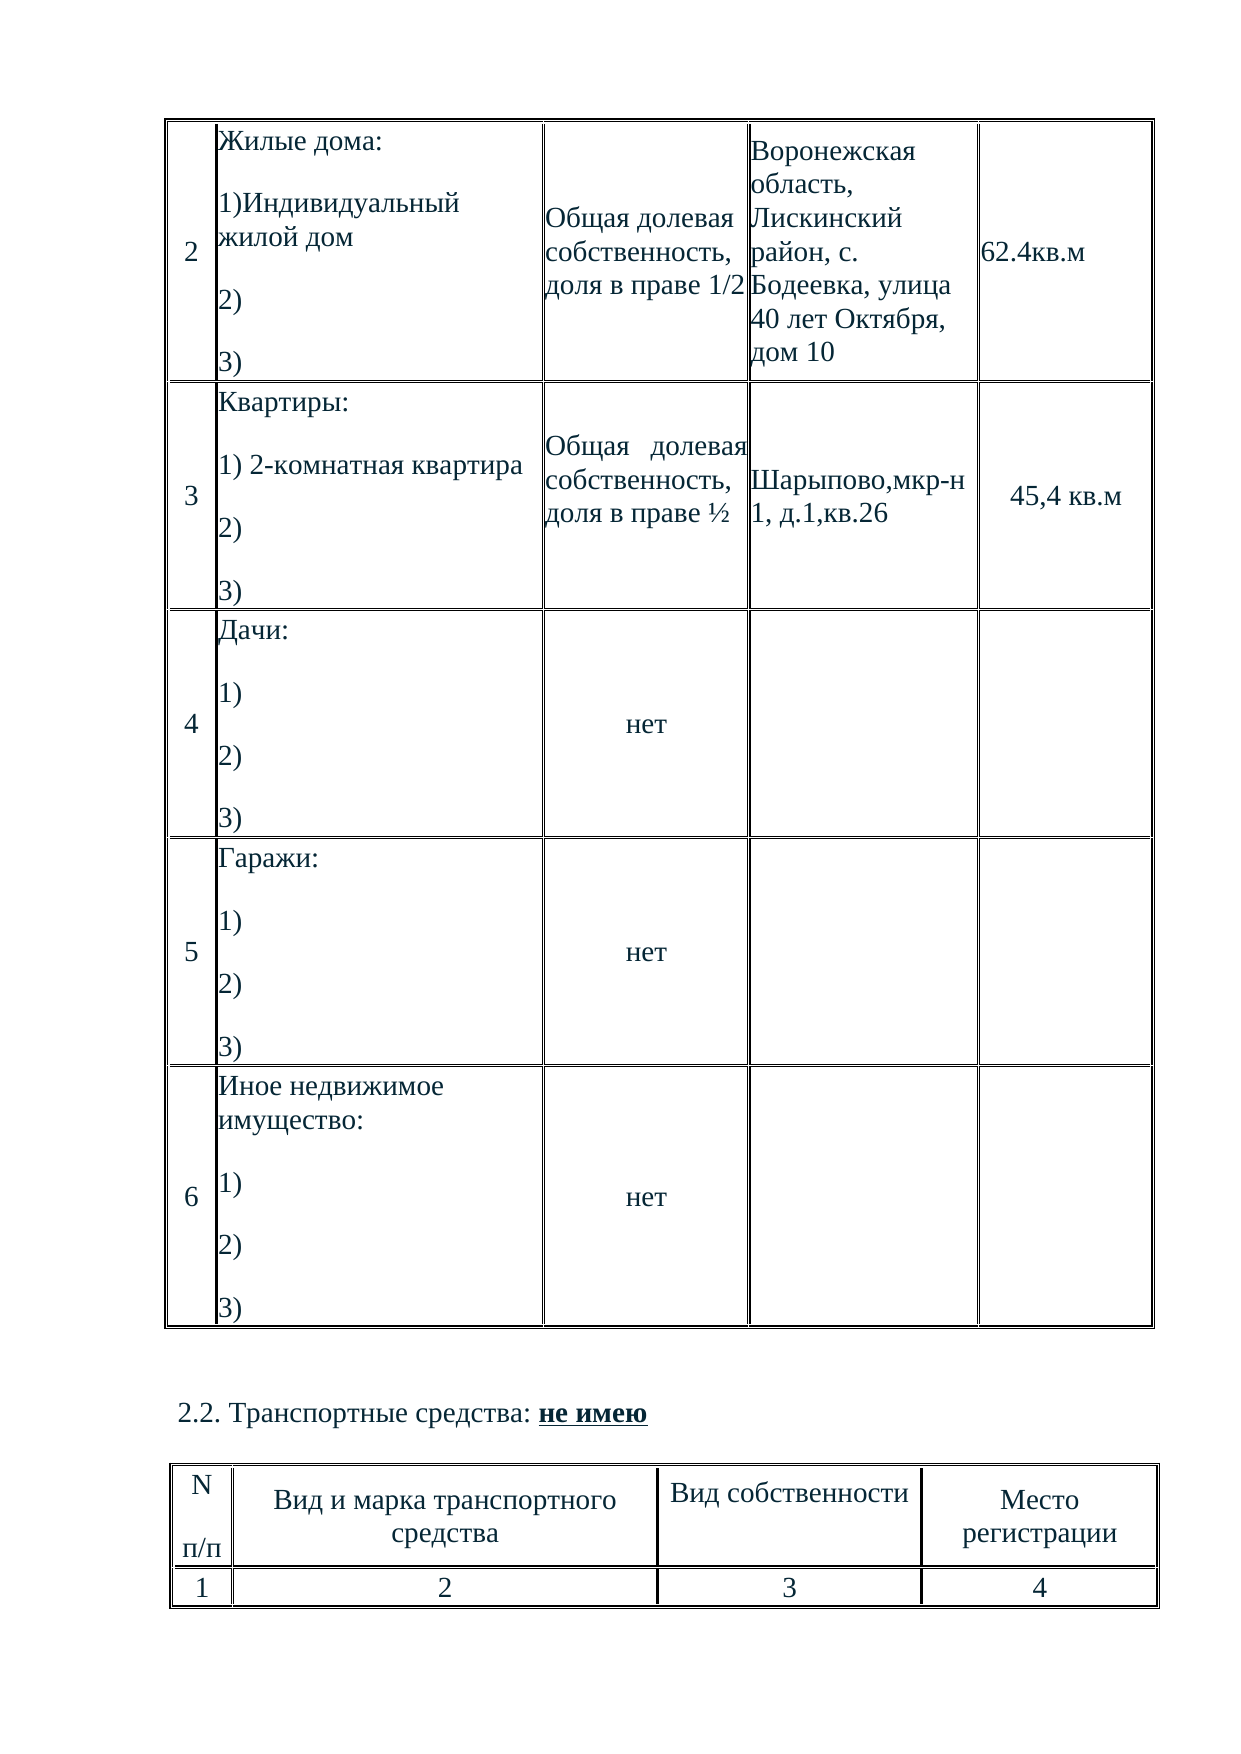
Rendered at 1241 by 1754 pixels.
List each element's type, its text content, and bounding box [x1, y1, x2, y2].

table_cell [751, 611, 977, 836]
table_cell 62.4кв.м [979, 122, 1151, 380]
table_header N п/п [173, 1466, 232, 1565]
table_cell [979, 836, 1153, 1064]
table_cell нет [544, 1064, 749, 1325]
table_cell 4 [921, 1565, 1157, 1605]
table_cell 4 [166, 608, 216, 836]
table_cell нет [545, 611, 747, 836]
table_cell Иное недвижимое имущество: 1) 2) 3) [216, 1067, 543, 1325]
table_header Вид и марка транспортного средства [233, 1466, 657, 1565]
table_cell [979, 608, 1153, 836]
table_cell [751, 839, 977, 1064]
table_cell Общая долевая собственность, доля в праве ½ [545, 383, 747, 608]
table_cell Дачи: 1) 2) 3) [218, 611, 542, 836]
table_cell 2 [168, 122, 216, 380]
table_cell Жилые дома: 1)Индивидуальный жилой дом 2) 3) [216, 122, 543, 380]
table_cell [749, 1067, 979, 1325]
table_cell 1 [173, 1565, 232, 1605]
table_cell нет [545, 839, 747, 1064]
table_cell 2 [233, 1569, 657, 1605]
table_cell 6 [166, 1064, 216, 1325]
table_cell [979, 1064, 1153, 1325]
table_cell Гаражи: 1) 2) 3) [218, 839, 542, 1064]
table_cell Шарыпово,мкр-н 1, д.1,кв.26 [751, 383, 977, 608]
table_cell Квартиры: 1) 2-комнатная квартира 2) 3) [218, 383, 542, 608]
table_cell 3 [166, 380, 216, 608]
table_header Вид собственности [657, 1466, 921, 1565]
table_cell Общая долевая собственность, доля в праве 1/2 [544, 120, 749, 380]
table_header Место регистрации [921, 1466, 1156, 1565]
table_cell 3 [657, 1569, 921, 1605]
text 2.2. Транспортные средства: не имею [177, 1396, 1152, 1429]
table_cell Воронежская область, Лискинский район, с. Бодеевка, улица 40 лет Октября, дом 10 [749, 122, 979, 380]
table_cell 5 [166, 836, 216, 1064]
table_cell 45,4 кв.м [979, 380, 1153, 608]
